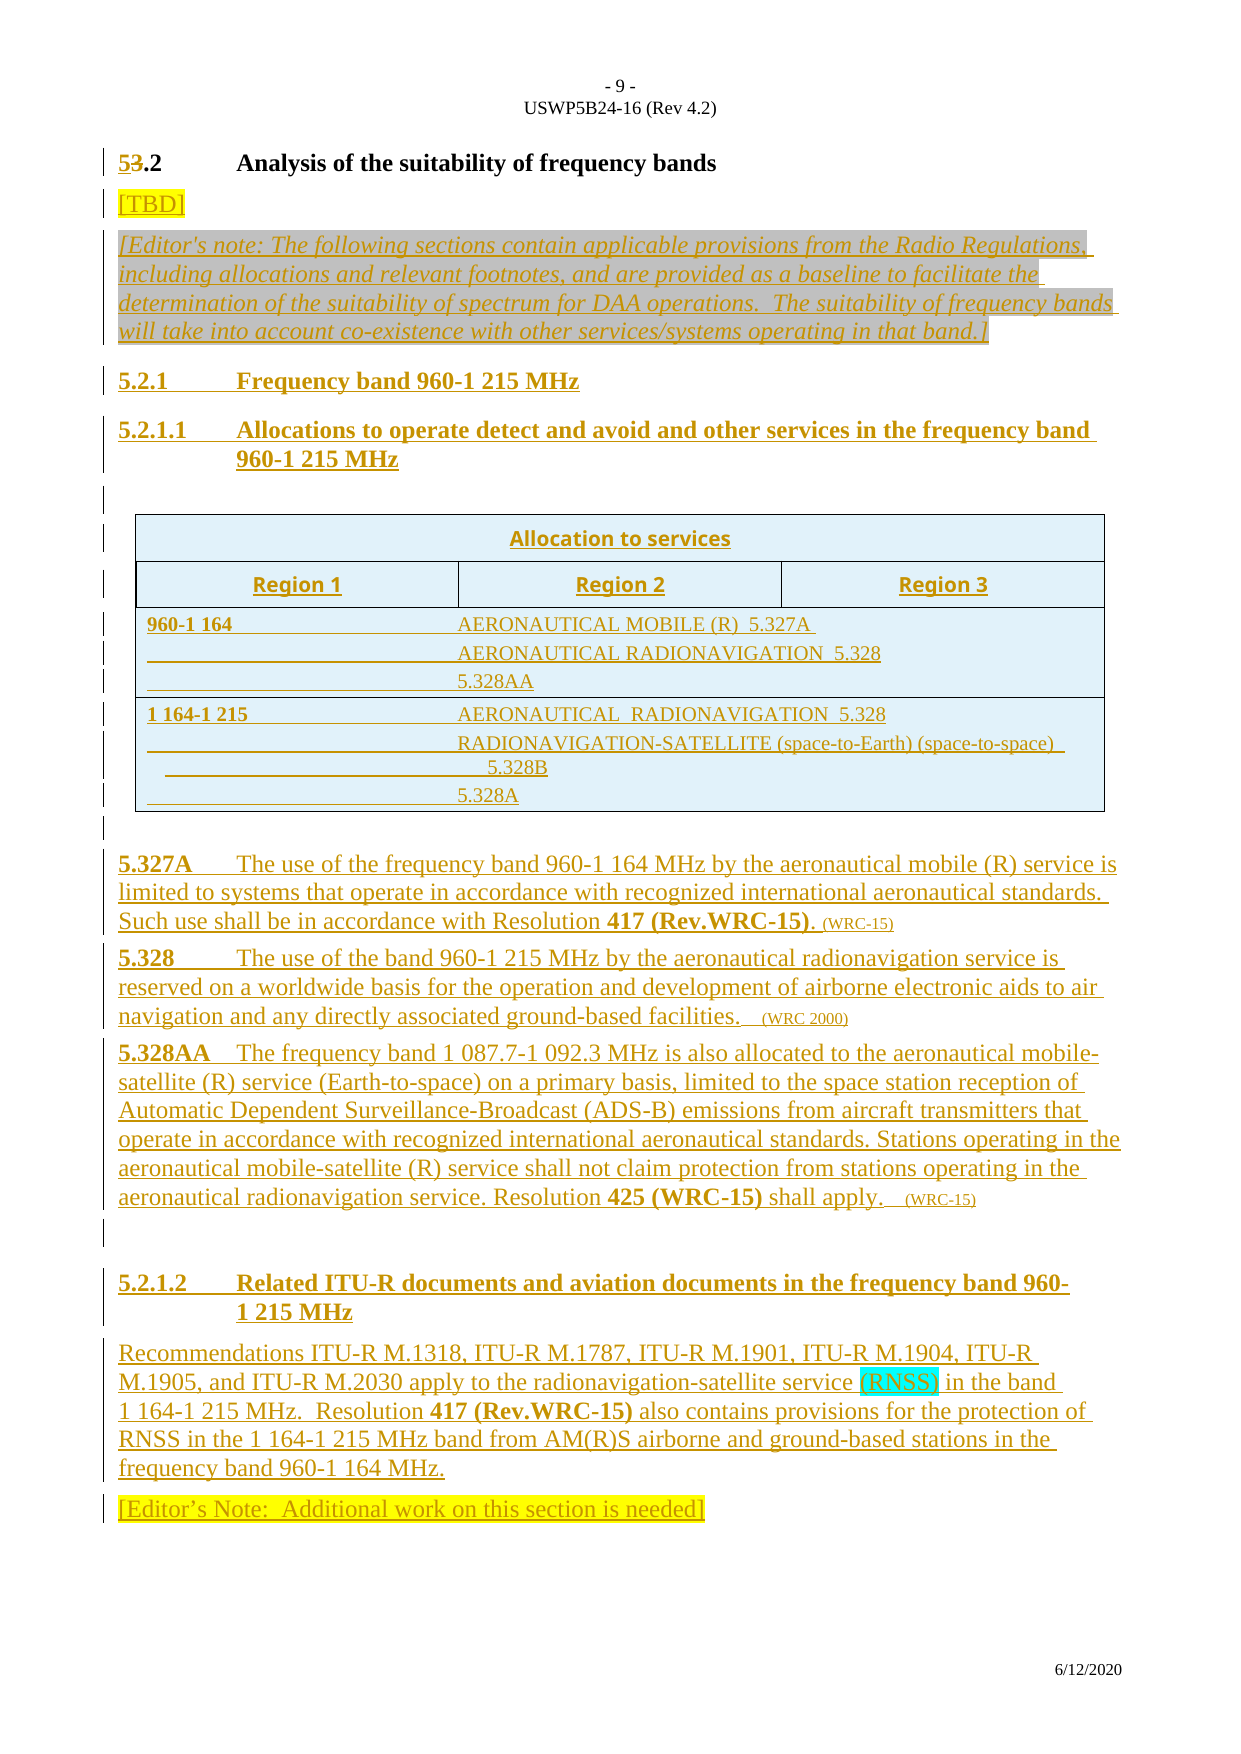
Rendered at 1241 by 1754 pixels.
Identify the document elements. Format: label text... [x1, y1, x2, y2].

subtitle .2 Analysis of the suitability of frequency bands [118, 148, 1122, 176]
